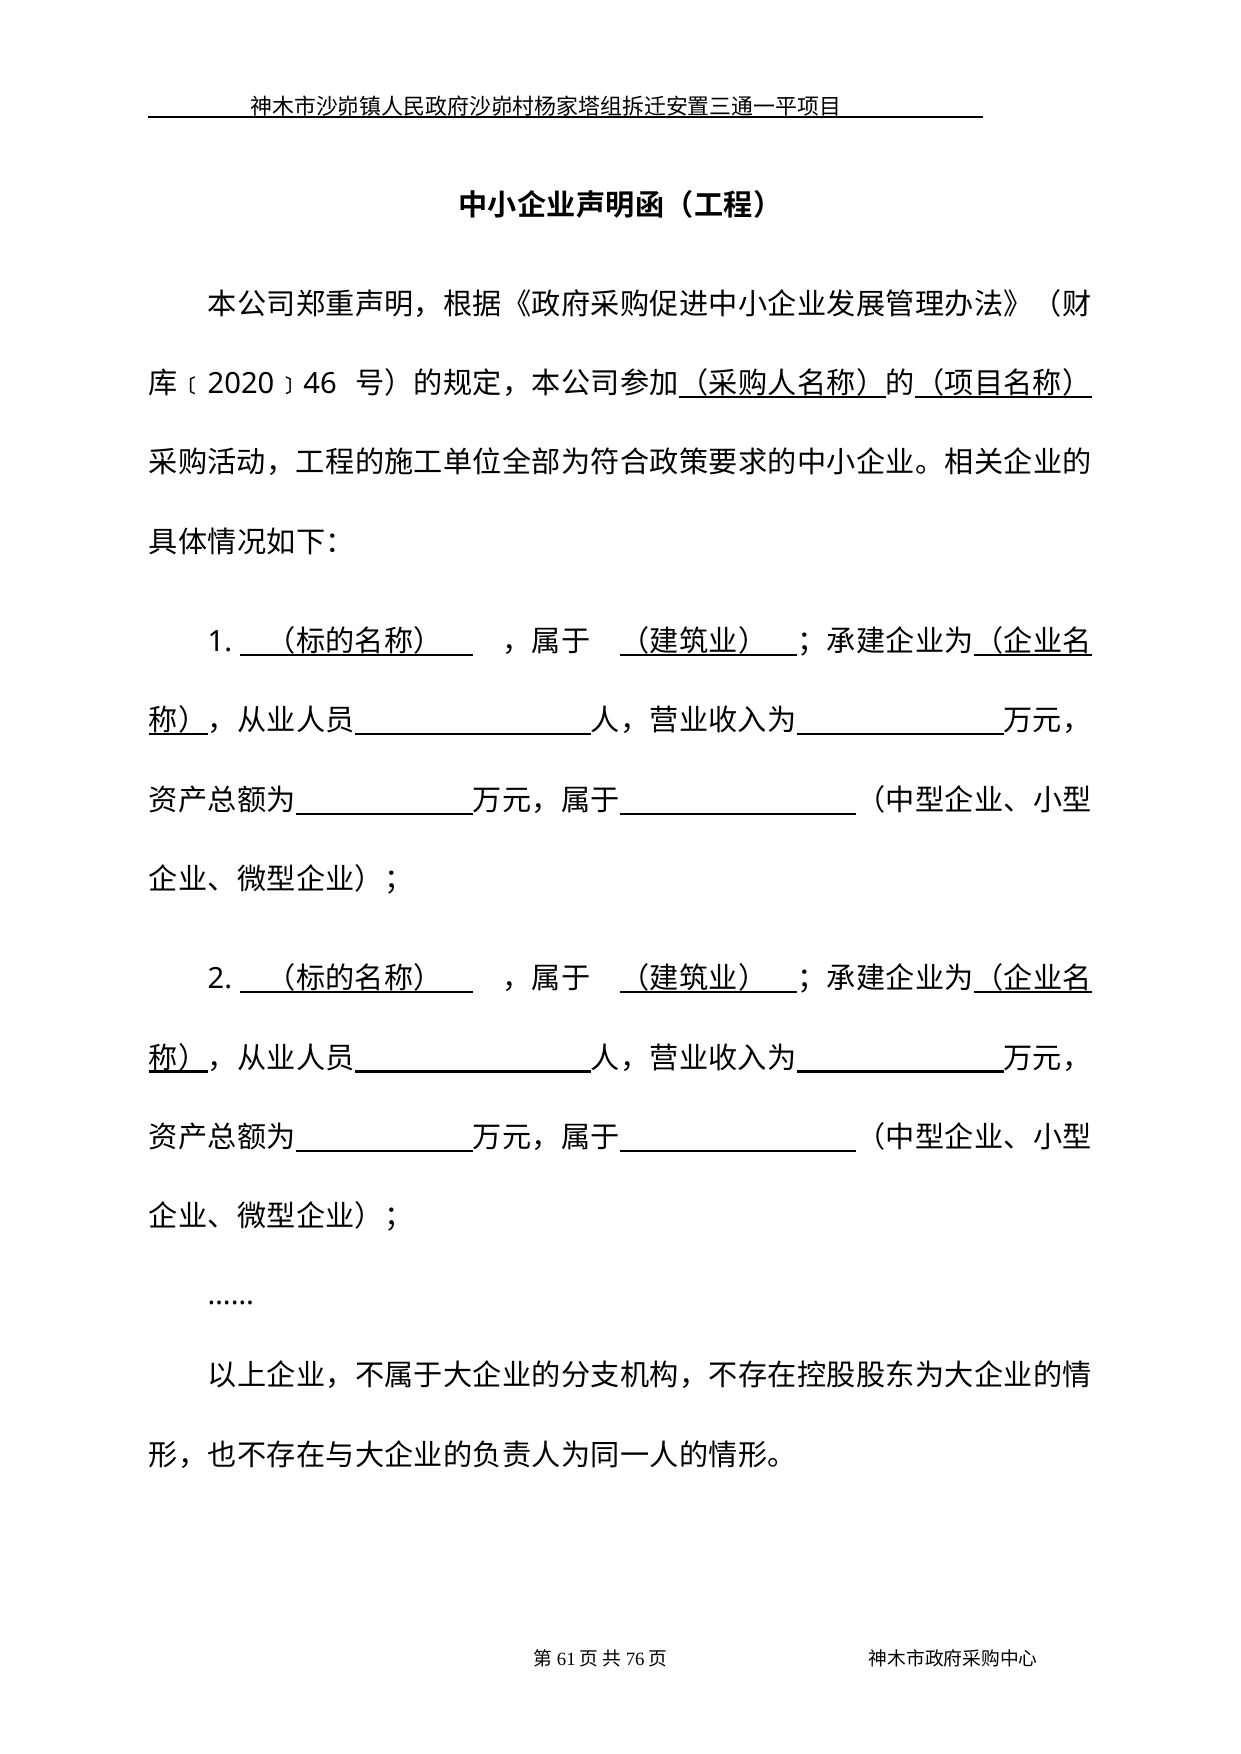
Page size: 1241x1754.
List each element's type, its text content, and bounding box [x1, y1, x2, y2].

text 1. （标的名称） ，属于 （建筑业） ；承建企业为（企业名称），从业人员 人，营业收入为 万元，资产总额为 万元，属于 （中型企业、小型企业、微型企业）； [148, 599, 1092, 917]
text 中小企业声明函（工程） [148, 163, 1092, 242]
text 以上企业，不属于大企业的分支机构，不存在控股股东为大企业的情形，也不存在与大企业的负责人为同一人的情形。 [148, 1333, 1092, 1492]
text 本公司郑重声明，根据《政府采购促进中小企业发展管理办法》（财库﹝2020﹞46 号）的规定，本公司参加（采购人名称）的（项目名称）采购活动，工程的施工单位全部为符合政策要求的中小企业。相关企业的具体情况如下： [148, 262, 1092, 579]
text 2. （标的名称） ，属于 （建筑业） ；承建企业为（企业名称），从业人员 人，营业收入为 万元，资产总额为 万元，属于 （中型企业、小型企业、微型企业）； [148, 936, 1092, 1254]
text …… [148, 1274, 1092, 1313]
